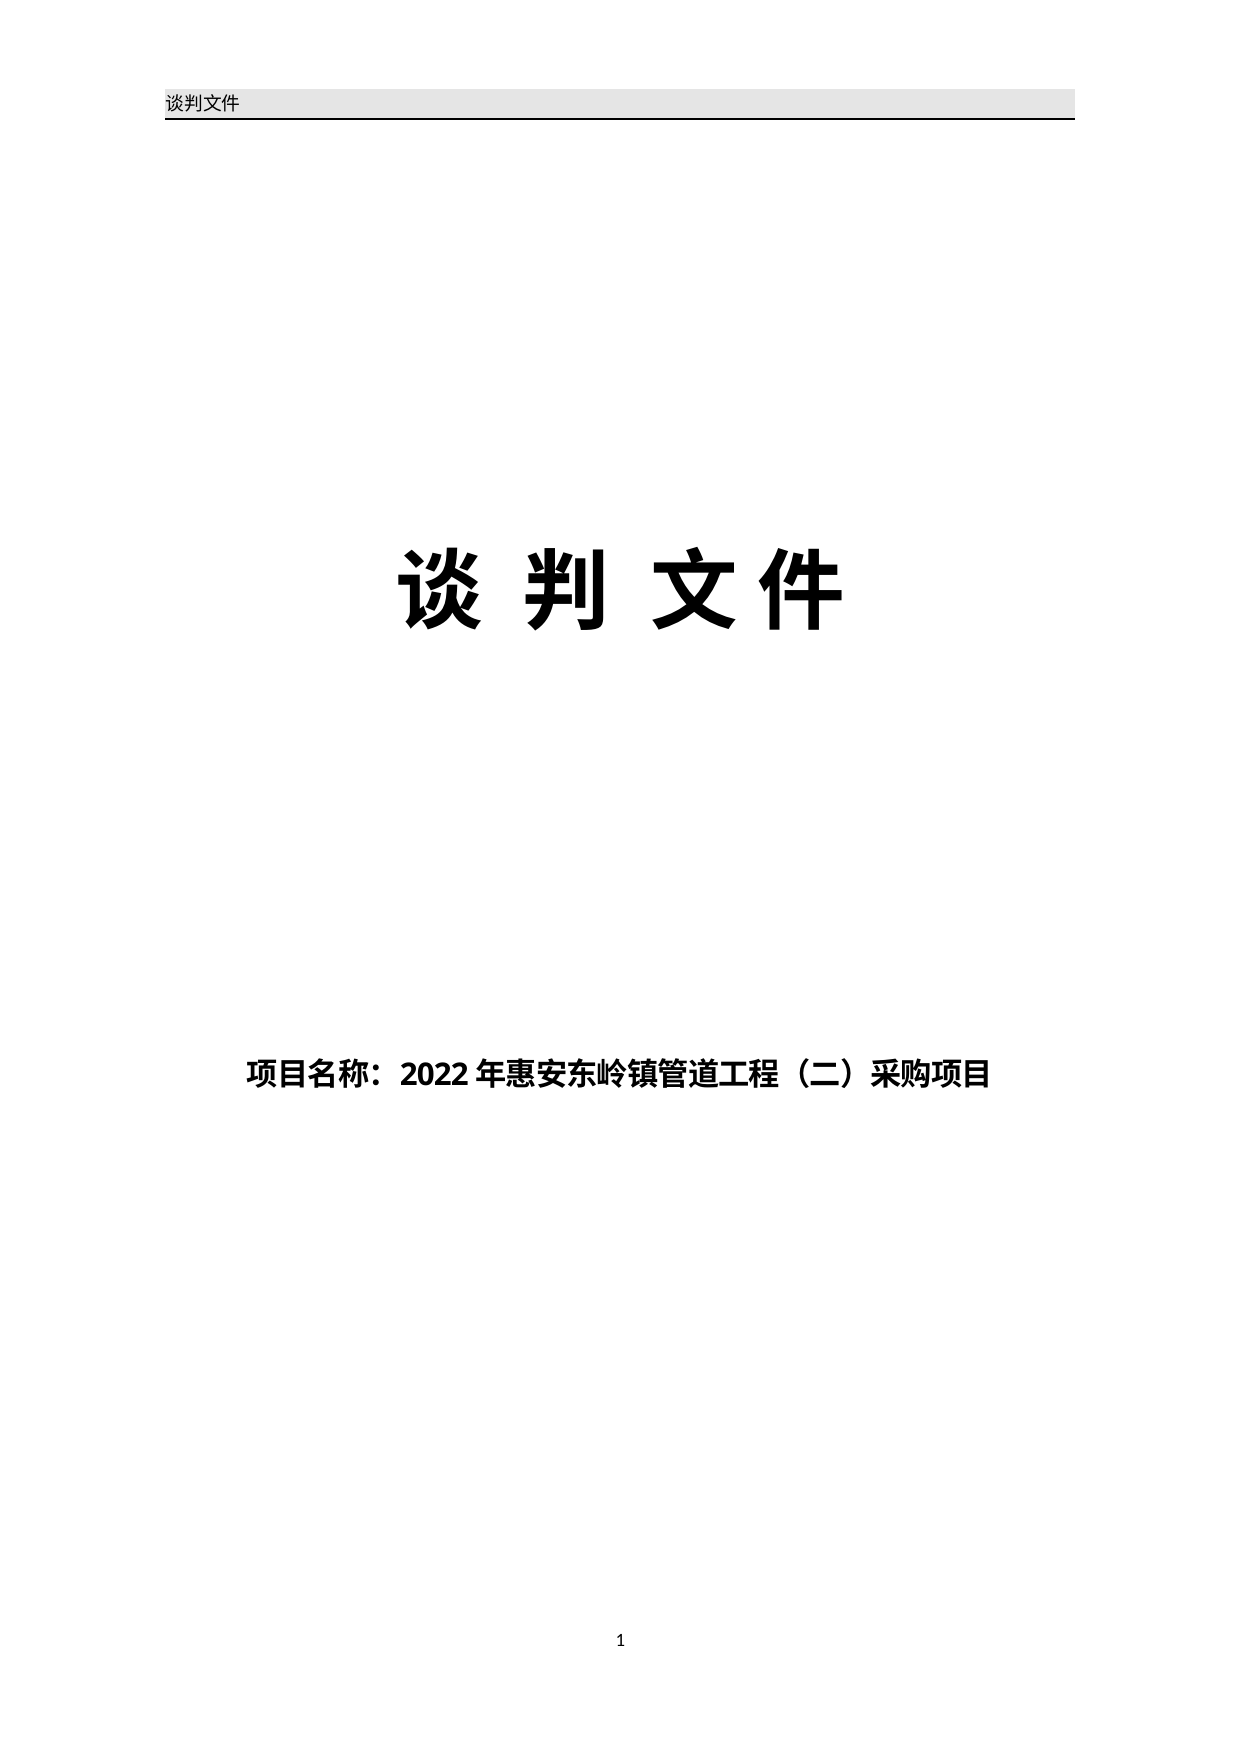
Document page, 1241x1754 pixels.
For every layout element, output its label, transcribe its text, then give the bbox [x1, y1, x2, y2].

text 项目名称：2022年惠安东岭镇管道工程（二）采购项目 [165, 1039, 1075, 1104]
text 谈 判 文 件 [165, 519, 1075, 649]
